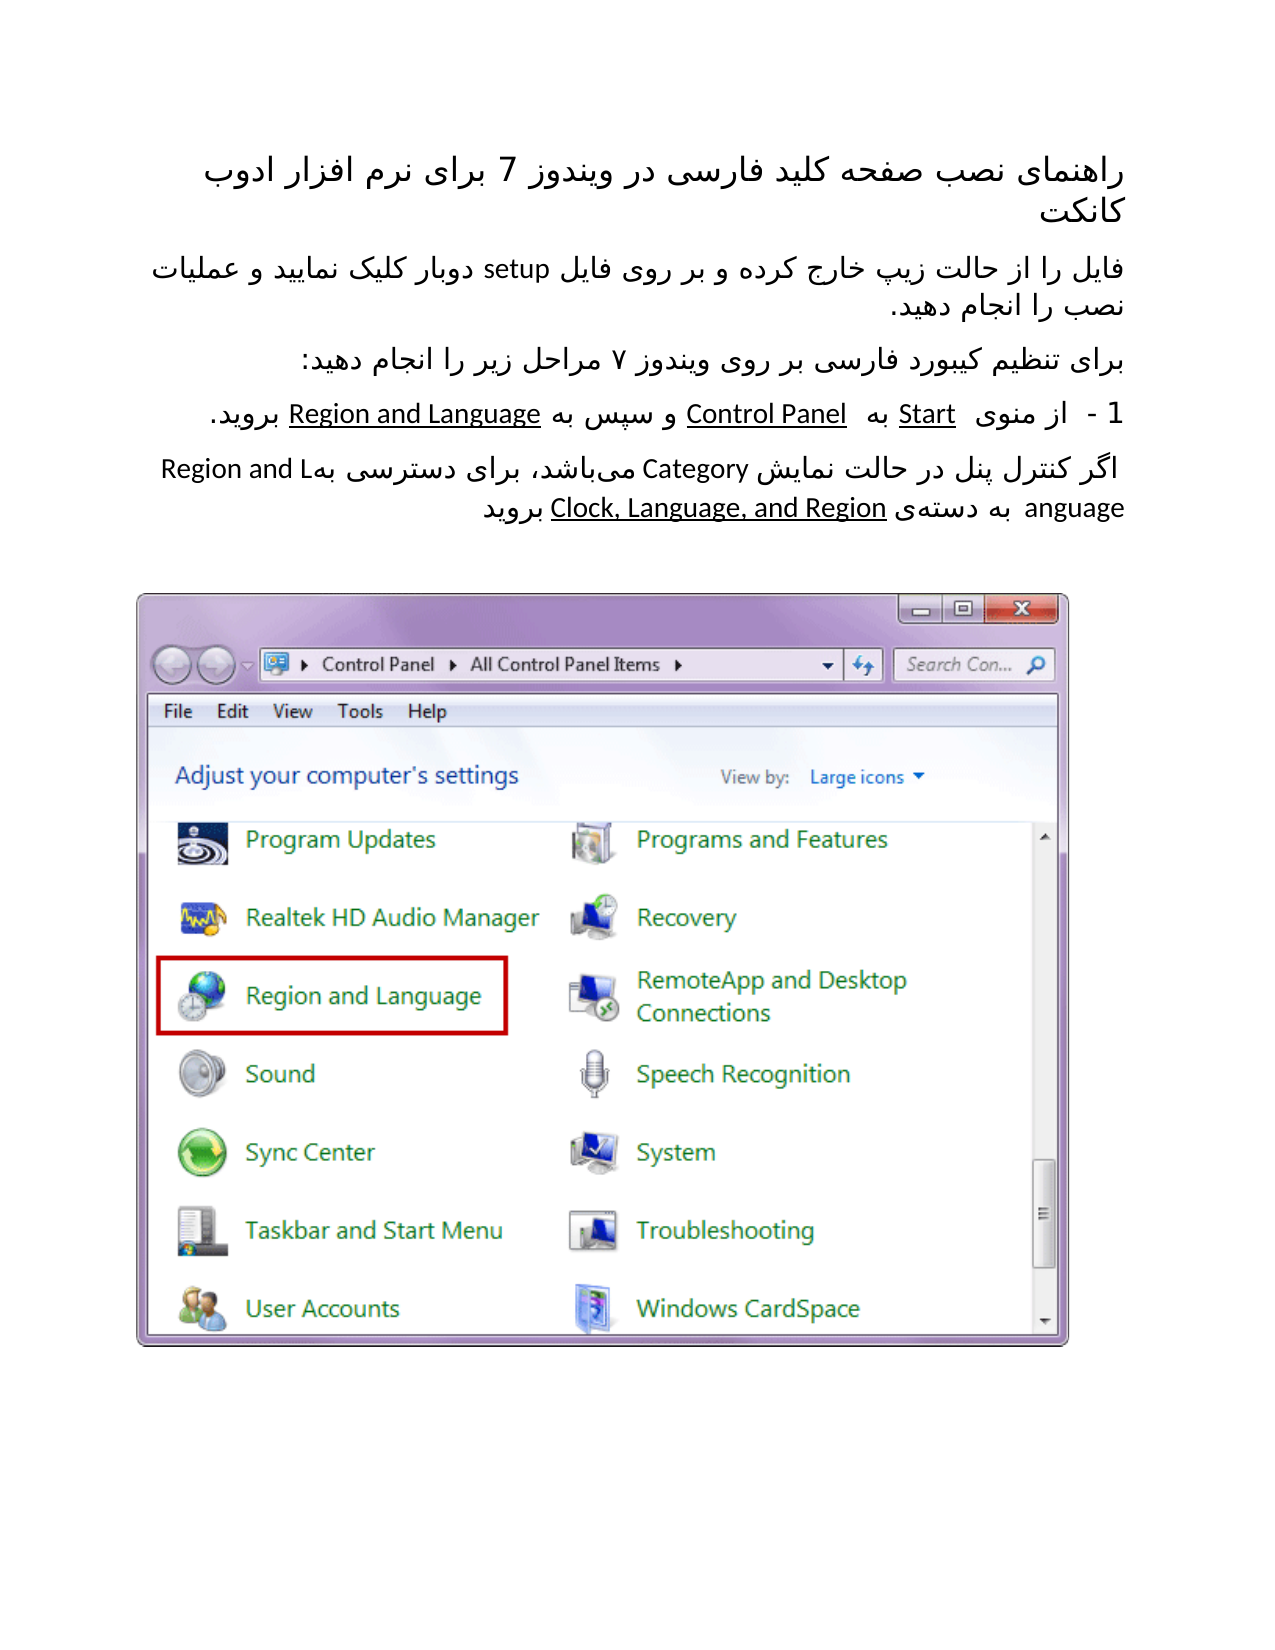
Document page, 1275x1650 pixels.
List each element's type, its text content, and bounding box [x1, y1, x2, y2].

text 1 - از منوی Start به Control Panel و سپس به Region and Language بروید. [150, 395, 1125, 431]
text برای تنظيم کیبورد فارسی بر روی ویندوز ۷ مراحل زیر را انجام دهید: [150, 342, 1125, 376]
text فایل را از حالت زیپ خارج کرده و بر روی فایل setup دوبار کلیک نمایید و عملیات نصب را انجام دهید. [150, 250, 1125, 323]
picture [136, 593, 1070, 1347]
text اگر کنترل پنل در حالت نمایش Category می‌باشد، برای دسترسی بهRegion and Language به دسته‌ی Clock, Language, and Region بروید [150, 451, 1125, 524]
text راهنمای نصب صفحه کلید فارسی در ویندوز 7 برای نرم افزار ادوب کانکت [150, 150, 1125, 231]
